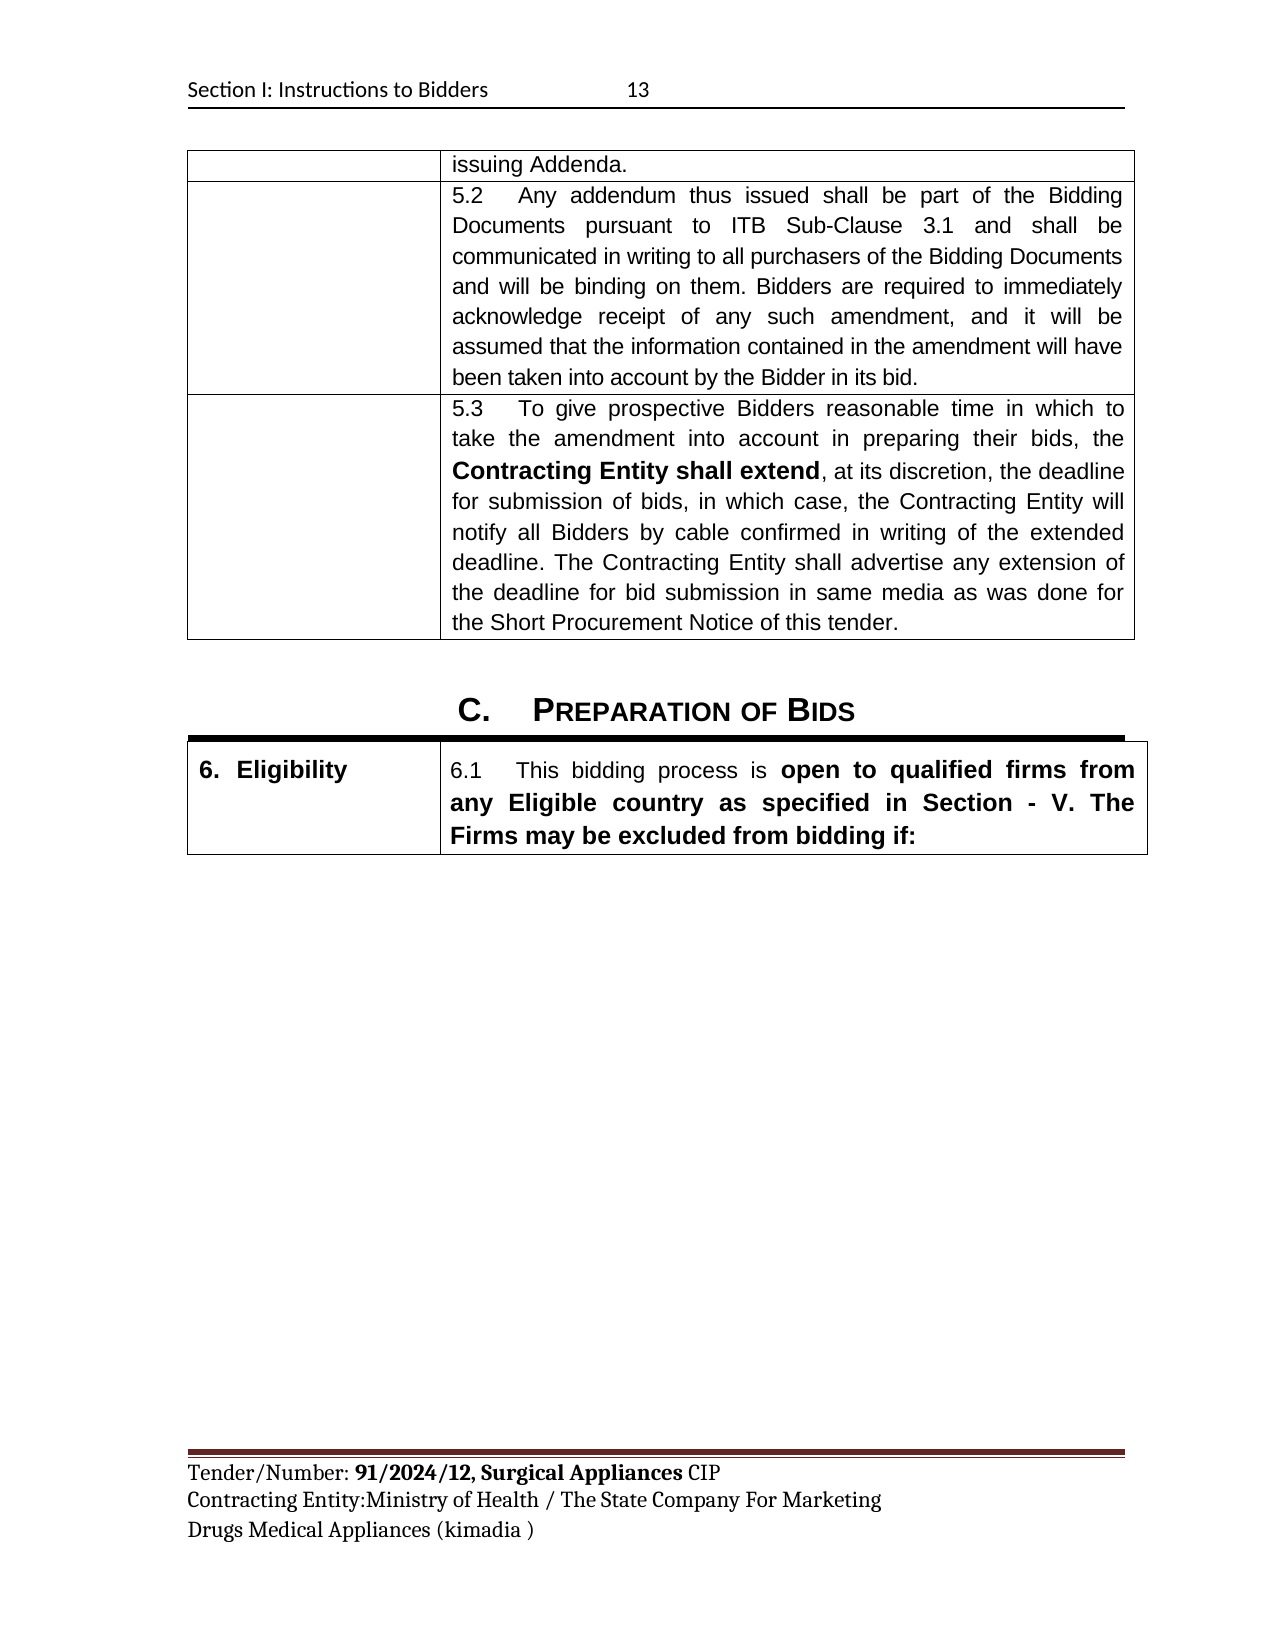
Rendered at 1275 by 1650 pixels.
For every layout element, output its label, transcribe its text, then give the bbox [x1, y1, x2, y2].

table_header 6. Eligibility [188, 742, 440, 853]
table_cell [441, 151, 1134, 181]
table_cell 5.2 Any addendum thus issued shall be part of the Bidding Documents pursuant to ITB Sub-Clause 3.1 and shall be communicated in writing to all purchasers of the Bidding Documents and will be binding on them. Bidders are required to immediately acknowledge receipt of any such amendment, and it will be assumed that the information contained in the amendment will have been taken into account by the Bidder in its bid. [441, 182, 1134, 394]
table_cell [188, 395, 440, 639]
table_cell 5.3 To give prospective Bidders reasonable time in which to take the amendment into account in preparing their bids, the Contracting Entity shall extend, at its discretion, the deadline for submission of bids, in which case, the Contracting Entity will notify all Bidders by cable confirmed in writing of the extended deadline. The Contracting Entity shall advertise any extension of the deadline for bid submission in same media as was done for the Short Procurement Notice of this tender. [441, 395, 1134, 639]
text C. Preparation of Bids [187, 690, 1125, 741]
table_header 6.1 This bidding process is open to qualified firms from any Eligible country as specified in Section - V. The Firms may be excluded from bidding if: [441, 742, 1147, 853]
table_cell [188, 182, 440, 394]
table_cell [188, 151, 440, 181]
